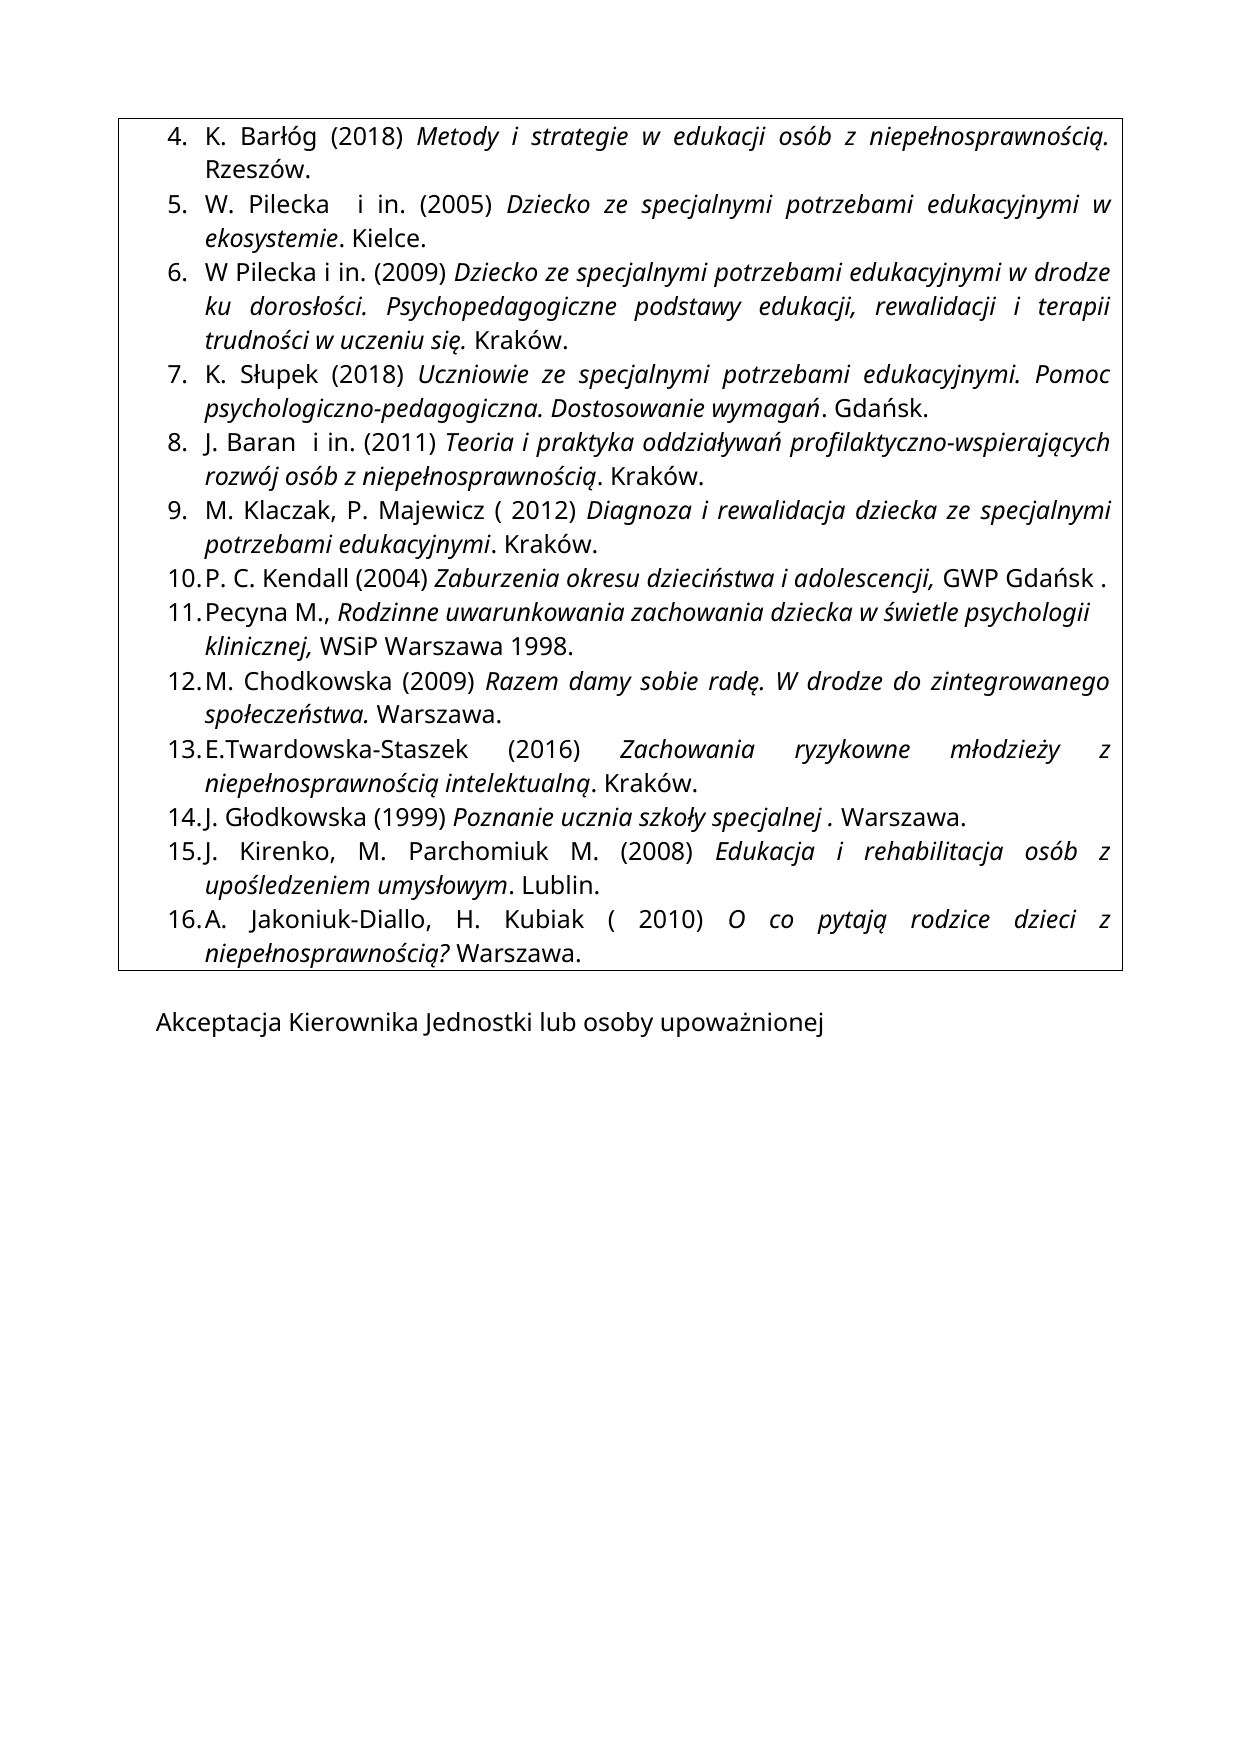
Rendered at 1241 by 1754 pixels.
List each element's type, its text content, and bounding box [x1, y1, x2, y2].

text Akceptacja Kierownika Jednostki lub osoby upoważnionej [156, 1005, 1122, 1039]
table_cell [119, 119, 1122, 970]
